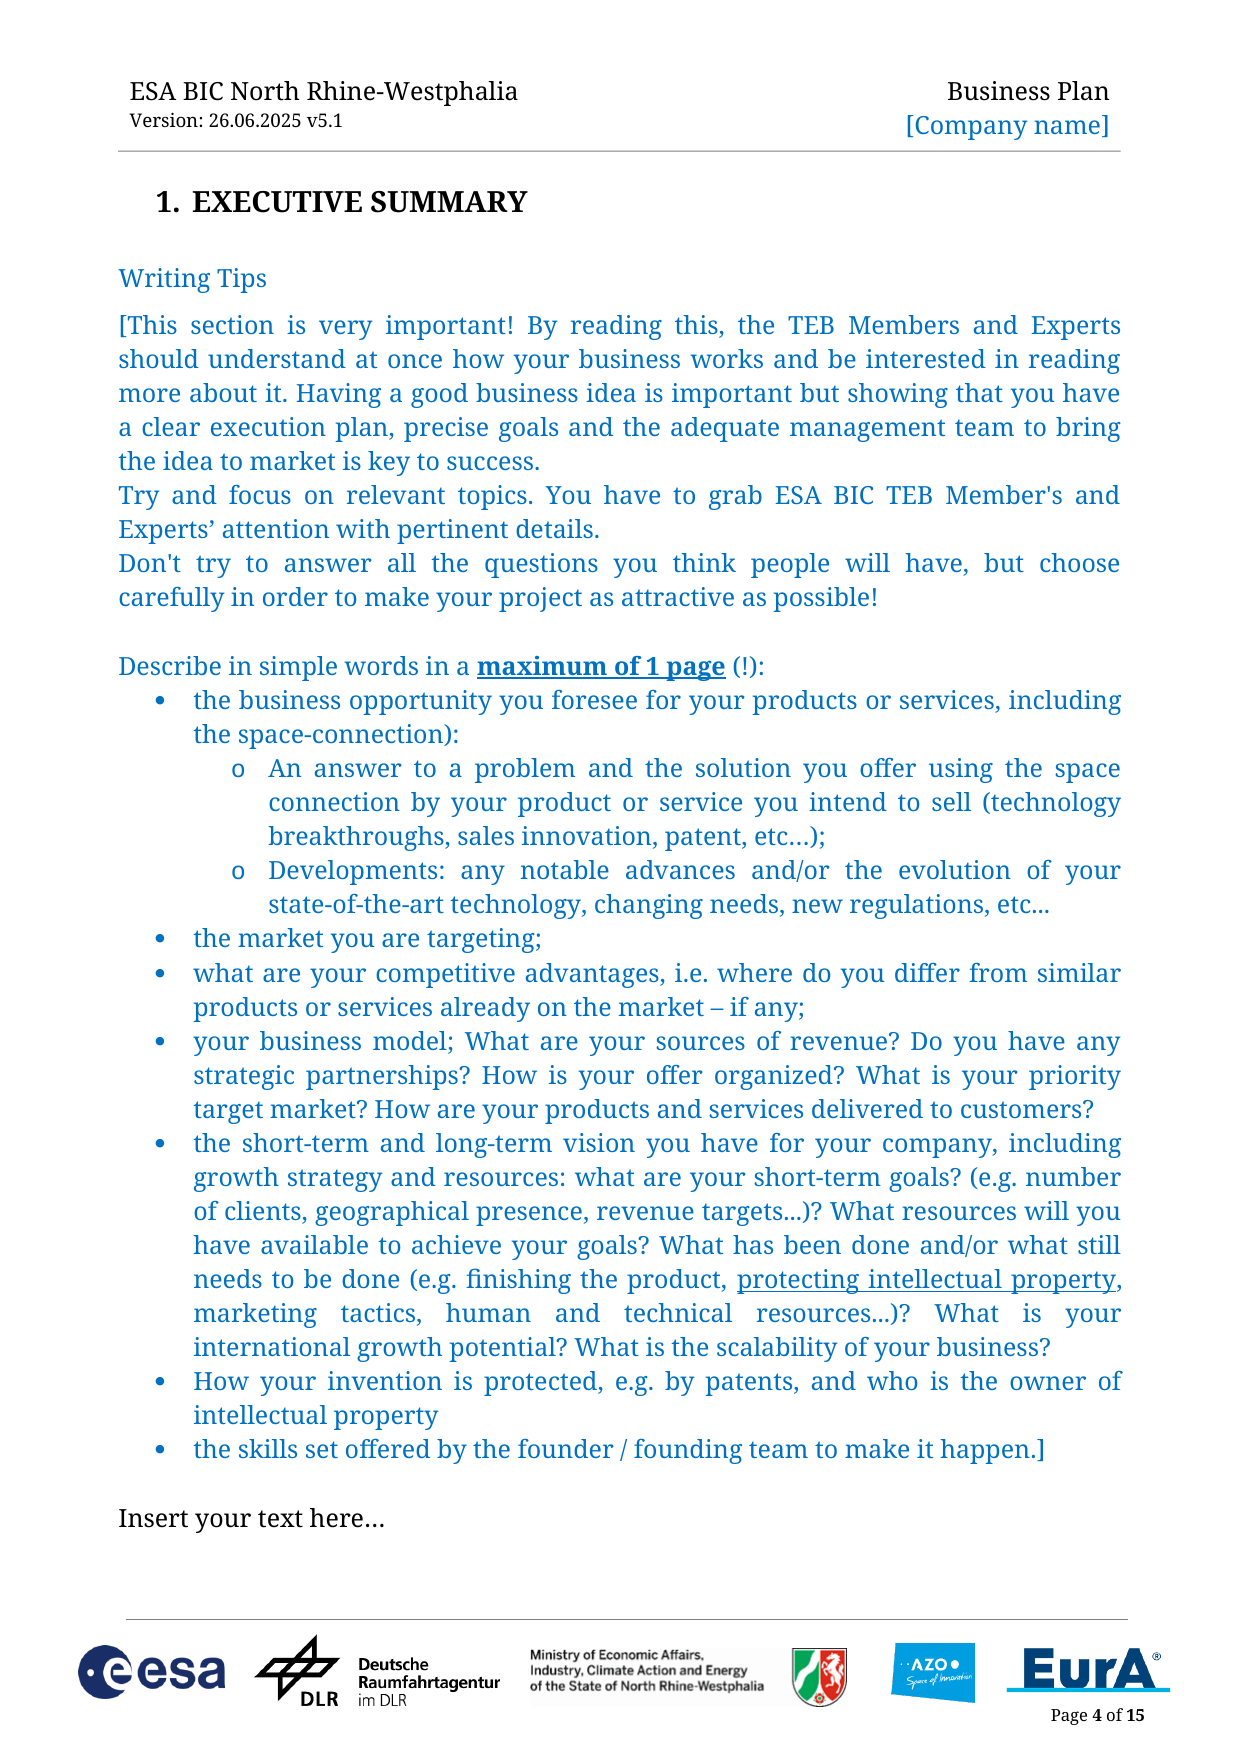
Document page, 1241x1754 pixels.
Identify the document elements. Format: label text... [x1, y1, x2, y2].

list the skills set offered by the founder / founding team to make it happen.] [156, 1432, 1122, 1466]
list the short-term and long-term vision you have for your company, including growth strategy and resources: what are your short-term goals? (e.g. number of clients, geographical presence, revenue targets...)? What resources will you have available to achieve your goals? What has been done and/or what still needs to be done (e.g. finishing the product, protecting intellectual property, marketing tactics, human and technical resources...)? What is your international growth potential? What is the scalability of your business? [156, 1126, 1122, 1364]
picture [530, 1648, 847, 1707]
list An answer to a problem and the solution you offer using the space connection by your product or service you intend to sell (technology breakthroughs, sales innovation, patent, etc…); [231, 750, 1122, 853]
list How your invention is protected, e.g. by patents, and who is the owner of intellectual property [156, 1364, 1122, 1432]
text Try and focus on relevant topics. You have to grab ESA BIC TEB Member's and Experts’ attention with pertinent details. [118, 478, 1122, 546]
picture [952, 1661, 958, 1668]
picture [1005, 1647, 1171, 1693]
text Describe in simple words in a maximum of 1 page (!): [118, 648, 1122, 682]
list the market you are targeting; [156, 921, 1122, 955]
picture [936, 1660, 946, 1670]
picture [926, 1663, 933, 1670]
list Developments: any notable advances and/or the evolution of your state-of-the-art technology, changing needs, new regulations, etc... [231, 853, 1122, 921]
text [This section is very important! By reading this, the TEB Members and Experts should understand at once how your business works and be interested in reading more about it. Having a good business idea is important but showing that you have a clear execution plan, precise goals and the adequate management team to bring the idea to market is key to success. [118, 308, 1122, 478]
text Writing Tips [118, 261, 1122, 295]
list the business opportunity you foresee for your products or services, including the space-connection): [156, 682, 1122, 750]
picture [78, 1645, 225, 1699]
text Don't try to answer all the questions you think people will have, but choose carefully in order to make your project as attractive as possible! [118, 546, 1122, 614]
picture [891, 1695, 964, 1703]
text Insert your text here… [118, 1500, 1122, 1534]
picture [891, 1643, 895, 1685]
picture [254, 1634, 500, 1706]
list what are your competitive advantages, i.e. where do you differ from similar products or services already on the market – if any; [156, 955, 1122, 1023]
list EXECUTIVE SUMMARY [156, 181, 1122, 221]
list your business model; What are your sources of revenue? Do you have any strategic partnerships? How is your offer organized? What is your priority target market? How are your products and services delivered to customers? [156, 1023, 1122, 1126]
picture [914, 1659, 921, 1668]
